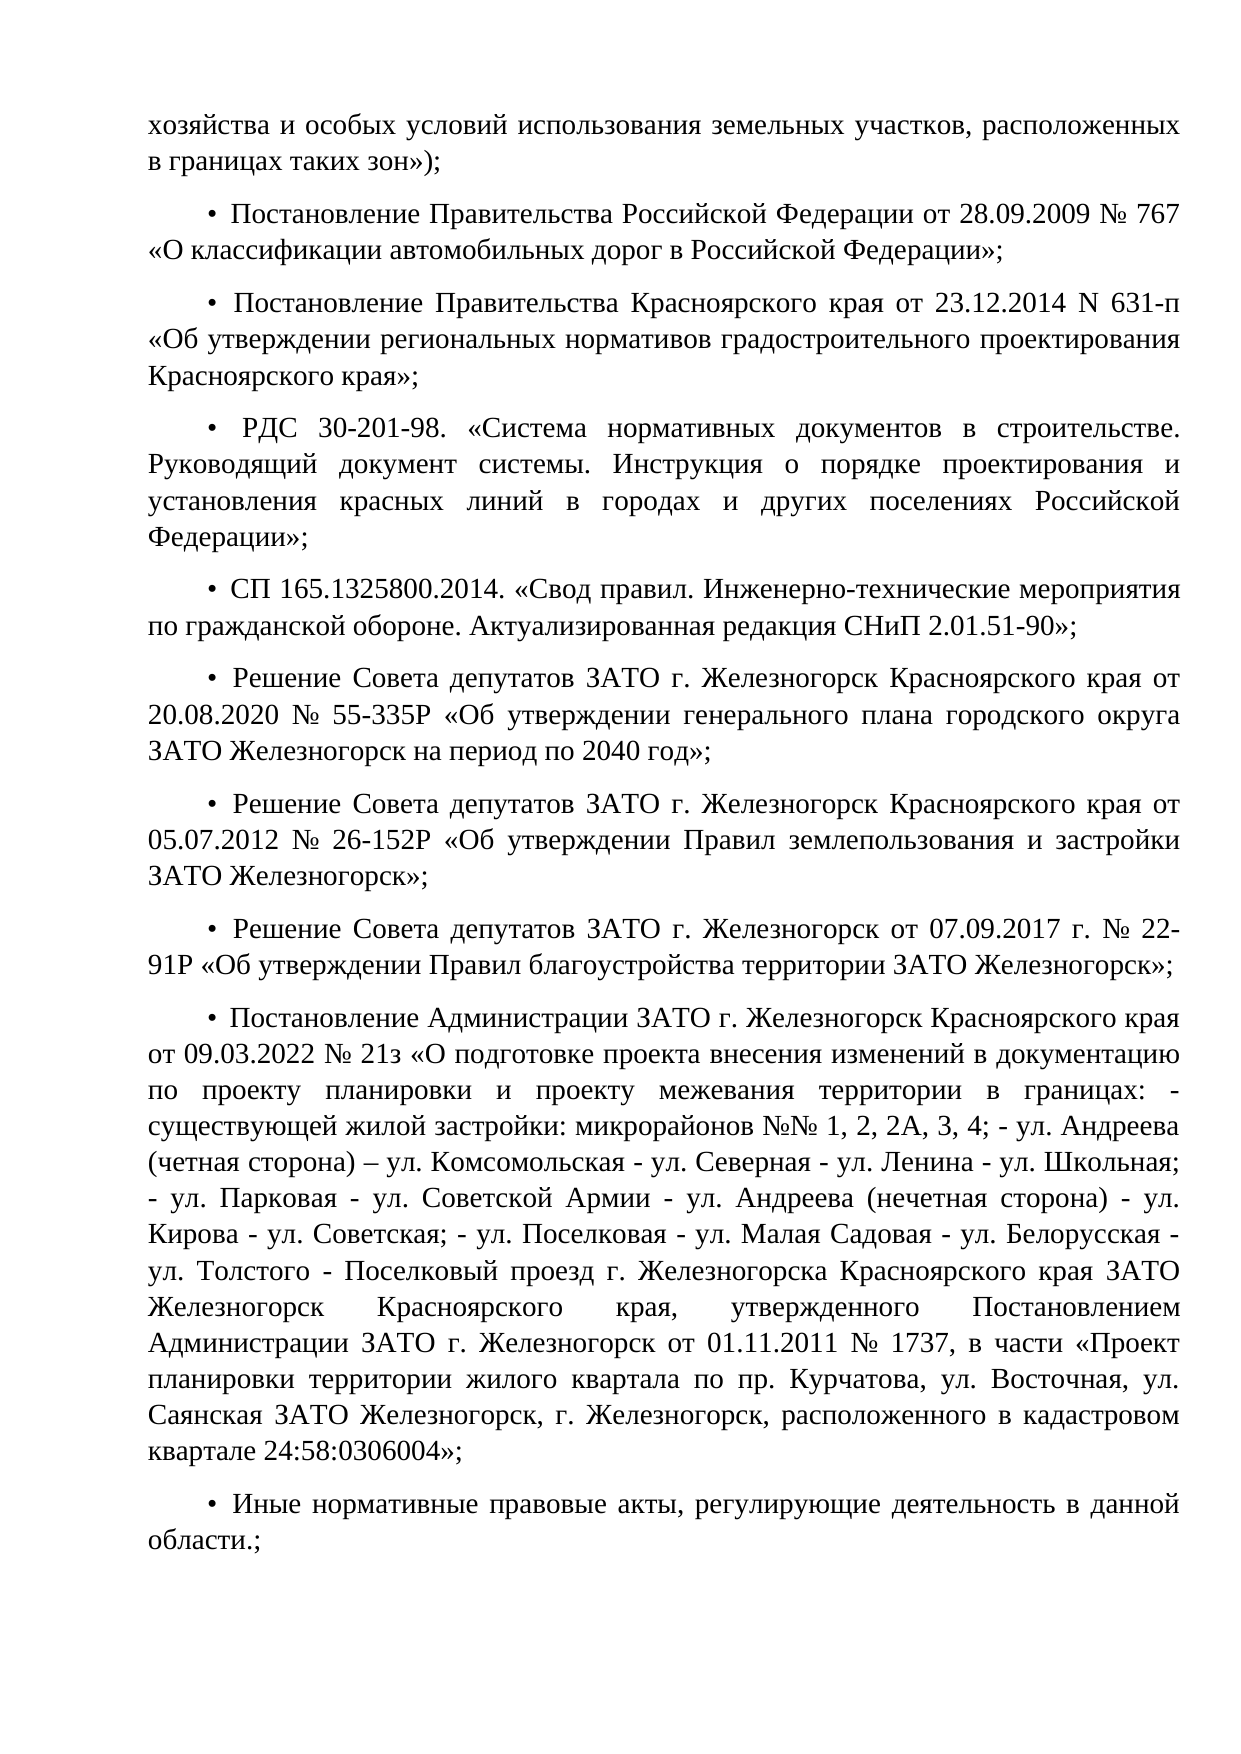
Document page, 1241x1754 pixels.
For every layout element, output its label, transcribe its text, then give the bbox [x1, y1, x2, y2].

text • Решение Совета депутатов ЗАТО г. Железногорск от 07.09.2017 г. № 22-91Р «Об утверждении Правил благоустройства территории ЗАТО Железногорск»; [148, 911, 1181, 981]
text • Решение Совета депутатов ЗАТО г. Железногорск Красноярского края от 20.08.2020 № 55-335Р «Об утверждении генерального плана городского округа ЗАТО Железногорск на период по 2040 год»; [148, 661, 1181, 766]
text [148, 107, 1181, 177]
text • СП 165.1325800.2014. «Свод правил. Инженерно-технические мероприятия по гражданской обороне. Актуализированная редакция СНиП 2.01.51-90»; [148, 572, 1181, 641]
text • Постановление Правительства Российской Федерации от 28.09.2009 № 767 «О классификации автомобильных дорог в Российской Федерации»; [148, 196, 1181, 266]
text • Постановление Правительства Красноярского края от 23.12.2014 N 631-п «Об утверждении региональных нормативов градостроительного проектирования Красноярского края»; [148, 285, 1181, 391]
text • РДС 30-201-98. «Система нормативных документов в строительстве. Руководящий документ системы. Инструкция о порядке проектирования и установления красных линий в городах и других поселениях Российской Федерации»; [148, 410, 1181, 552]
text • Решение Совета депутатов ЗАТО г. Железногорск Красноярского края от 05.07.2012 № 26-152Р «Об утверждении Правил землепользования и застройки ЗАТО Железногорск»; [148, 786, 1181, 892]
text • Постановление Администрации ЗАТО г. Железногорск Красноярского края от 09.03.2022 № 21з «О подготовке проекта внесения изменений в документацию по проекту планировки и проекту межевания территории в границах: - существующей жилой застройки: микрорайонов №№ 1, 2, 2А, 3, 4; - ул. Андреева (четная сторона) – ул. Комсомольская - ул. Северная - ул. Ленина - ул. Школьная; - ул. Парковая - ул. Советской Армии - ул. Андреева (нечетная сторона) - ул. Кирова - ул. Советская; - ул. Поселковая - ул. Малая Садовая - ул. Белорусская - ул. Толстого - Поселковый проезд г. Железногорска Красноярского края ЗАТО Железногорск Красноярского края, утвержденного Постановлением Администрации ЗАТО г. Железногорск от 01.11.2011 № 1737, в части «Проект планировки территории жилого квартала по пр. Курчатова, ул. Восточная, ул. Саянская ЗАТО Железногорск, г. Железногорск, расположенного в кадастровом квартале 24:58:0306004»; [148, 1000, 1181, 1467]
text • Иные нормативные правовые акты, регулирующие деятельность в данной области.; [148, 1486, 1181, 1556]
